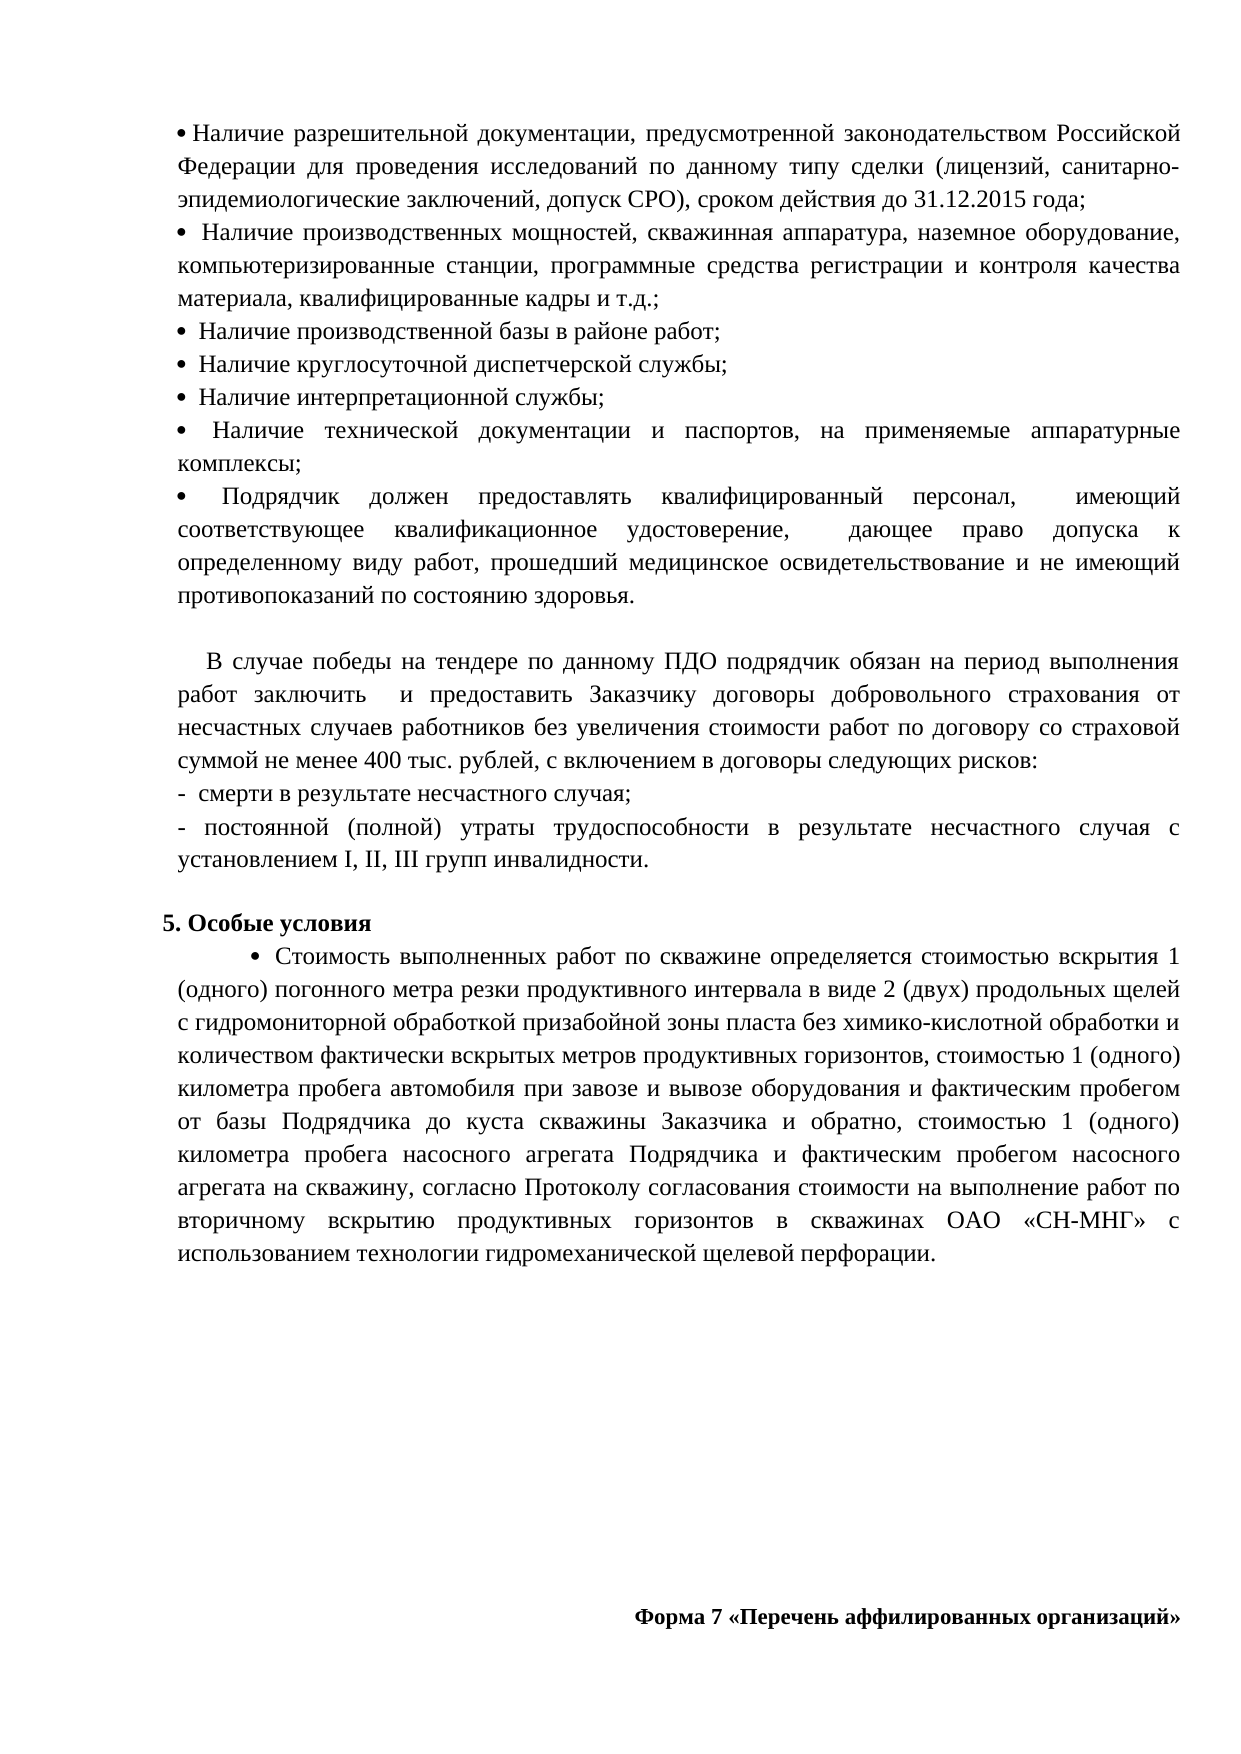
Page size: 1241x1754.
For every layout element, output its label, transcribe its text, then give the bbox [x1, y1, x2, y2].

text - смерти в результате несчастного случая; [177, 778, 1181, 807]
list Наличие круглосуточной диспетчерской службы; [177, 349, 1181, 378]
list Стоимость выполненных работ по скважине определяется стоимостью вскрытия 1 (одного) погонного метра резки продуктивного интервала в виде 2 (двух) продольных щелей с гидромониторной обработкой призабойной зоны пласта без химико-кислотной обработки и количеством фактически вскрытых метров продуктивных горизонтов, стоимостью 1 (одного) километра пробега автомобиля при завозе и вывозе оборудования и фактическим пробегом от базы Подрядчика до куста скважины Заказчика и обратно, стоимостью 1 (одного) километра пробега насосного агрегата Подрядчика и фактическим пробегом насосного агрегата на скважину, согласно Протоколу согласования стоимости на выполнение работ по вторичному вскрытию продуктивных горизонтов в скважинах ОАО «СН-МНГ» с использованием технологии гидромеханической щелевой перфорации. [177, 1036, 1181, 1267]
list Наличие производственной базы в районе работ; [177, 316, 1181, 345]
text - постоянной (полной) утраты трудоспособности в результате несчастного случая с установлением I, II, III групп инвалидности. [177, 812, 1181, 873]
text Форма 7 «Перечень аффилированных организаций» [118, 1603, 1181, 1630]
text 5. Особые условия [162, 908, 1181, 937]
list Наличие технической документации и паспортов, на применяемые аппаратурные комплексы; [177, 415, 1181, 477]
list Наличие производственных мощностей, скважинная аппаратура, наземное оборудование, компьютеризированные станции, программные средства регистрации и контроля качества материала, квалифицированные кадры и т.д.; [177, 217, 1181, 312]
list Подрядчик должен предоставлять квалифицированный персонал, имеющий соответствующее квалификационное удостоверение, дающее право допуска к определенному виду работ, прошедший медицинское освидетельствование и не имеющий противопоказаний по состоянию здоровья. [177, 481, 1181, 609]
list Наличие разрешительной документации, предусмотренной законодательством Российской Федерации для проведения исследований по данному типу сделки (лицензий, санитарно-эпидемиологические заключений, допуск СРО), сроком действия до 31.12.2015 года; [177, 118, 1181, 213]
list Наличие интерпретационной службы; [177, 382, 1181, 411]
text В случае победы на тендере по данному ПДО подрядчик обязан на период выполнения работ заключить и предоставить Заказчику договоры добровольного страхования от несчастных случаев работников без увеличения стоимости работ по договору со страховой суммой не менее 400 тыс. рублей, с включением в договоры следующих рисков: [177, 646, 1181, 774]
